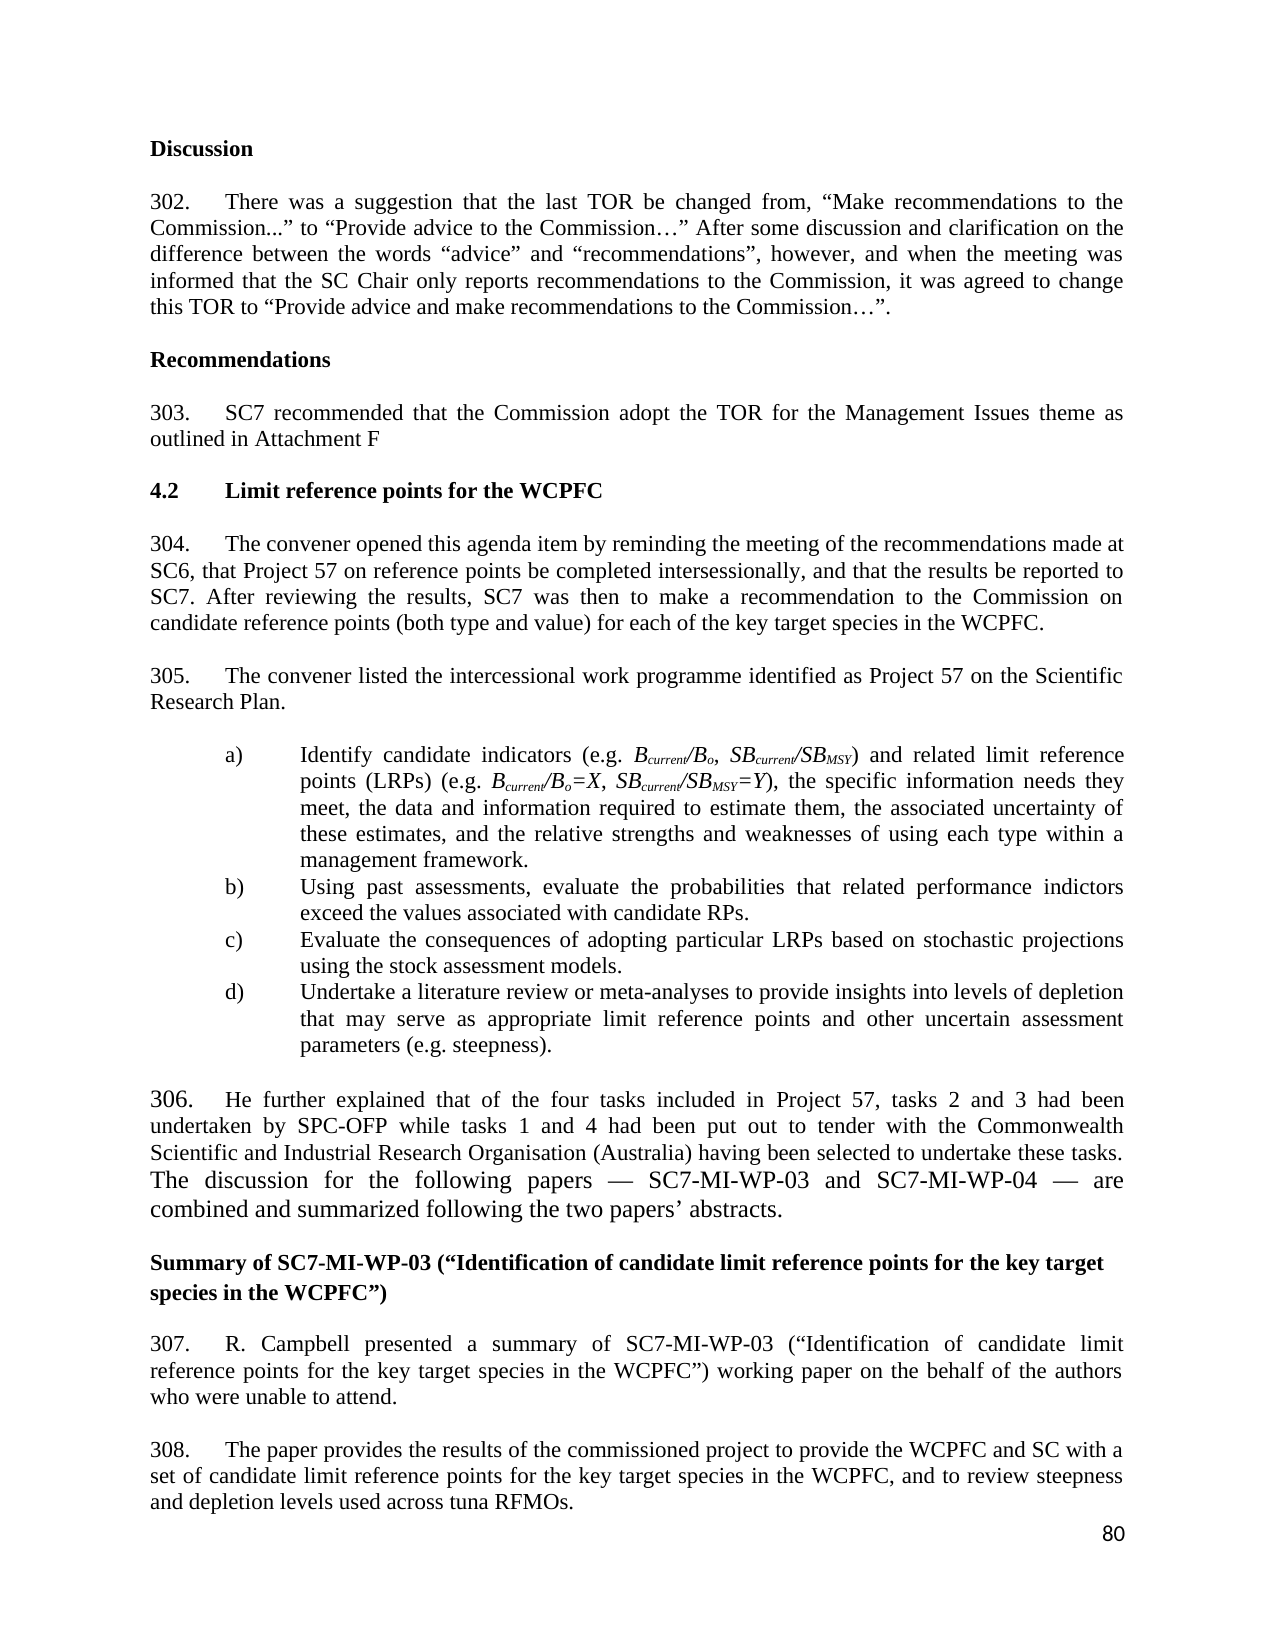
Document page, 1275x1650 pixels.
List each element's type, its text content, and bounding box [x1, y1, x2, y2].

list Evaluate the consequences of adopting particular LRPs based on stochastic projections using the stock assessment models. [225, 926, 1125, 978]
list R. Campbell presented a summary of SC7-MI-WP-03 (“Identification of candidate limit reference points for the key target species in the WCPFC”) working paper on the behalf of the authors who were unable to attend. [150, 1330, 1125, 1409]
list The paper provides the results of the commissioned project to provide the WCPFC and SC with a set of candidate limit reference points for the key target species in the WCPFC, and to review steepness and depletion levels used across tuna RFMOs. [150, 1436, 1125, 1515]
list The convener opened this agenda item by reminding the meeting of the recommendations made at SC6, that Project 57 on reference points be completed intersessionally, and that the results be reported to SC7. After reviewing the results, SC7 was then to make a recommendation to the Commission on candidate reference points (both type and value) for each of the key target species in the WCPFC. [150, 530, 1125, 636]
list There was a suggestion that the last TOR be changed from, “Make recommendations to the Commission...” to “Provide advice to the Commission…” After some discussion and clarification on the difference between the words “advice” and “recommendations”, however, and when the meeting was informed that the SC Chair only reports recommendations to the Commission, it was agreed to change this TOR to “Provide advice and make recommendations to the Commission…”. [150, 188, 1125, 319]
list He further explained that of the four tasks included in Project 57, tasks 2 and 3 had been undertaken by SPC-OFP while tasks 1 and 4 had been put out to tender with the Commonwealth Scientific and Industrial Research Organisation (Australia) having been selected to undertake these tasks. The discussion for the following papers — SC7-MI-WP-03 and SC7-MI-WP-04 — are combined and summarized following the two papers’ abstracts. [150, 1084, 1125, 1223]
list The convener listed the intercessional work programme identified as Project 57 on the Scientific Research Plan. [150, 662, 1125, 715]
list Using past assessments, evaluate the probabilities that related performance indictors exceed the values associated with candidate RPs. [225, 873, 1125, 926]
list Identify candidate indicators (e.g. Bcurrent/Bo, SBcurrent/SBMSY) and related limit reference points (LRPs) (e.g. Bcurrent/Bo=X, SBcurrent/SBMSY=Y), the specific information needs they meet, the data and information required to estimate them, the associated uncertainty of these estimates, and the relative strengths and weaknesses of using each type within a management framework. [225, 741, 1125, 873]
text Recommendations [150, 346, 1125, 372]
list Undertake a literature review or meta-analyses to provide insights into levels of depletion that may serve as appropriate limit reference points and other uncertain assessment parameters (e.g. steepness). [225, 978, 1125, 1057]
list SC7 recommended that the Commission adopt the TOR for the Management Issues theme as outlined in Attachment F [150, 398, 1125, 451]
text Discussion [150, 135, 1125, 161]
text 4.2 Limit reference points for the WCPFC [150, 478, 1125, 504]
text Summary of SC7-MI-WP-03 (“Identification of candidate limit reference points for the key target species in the WCPFC”) [150, 1249, 1125, 1306]
